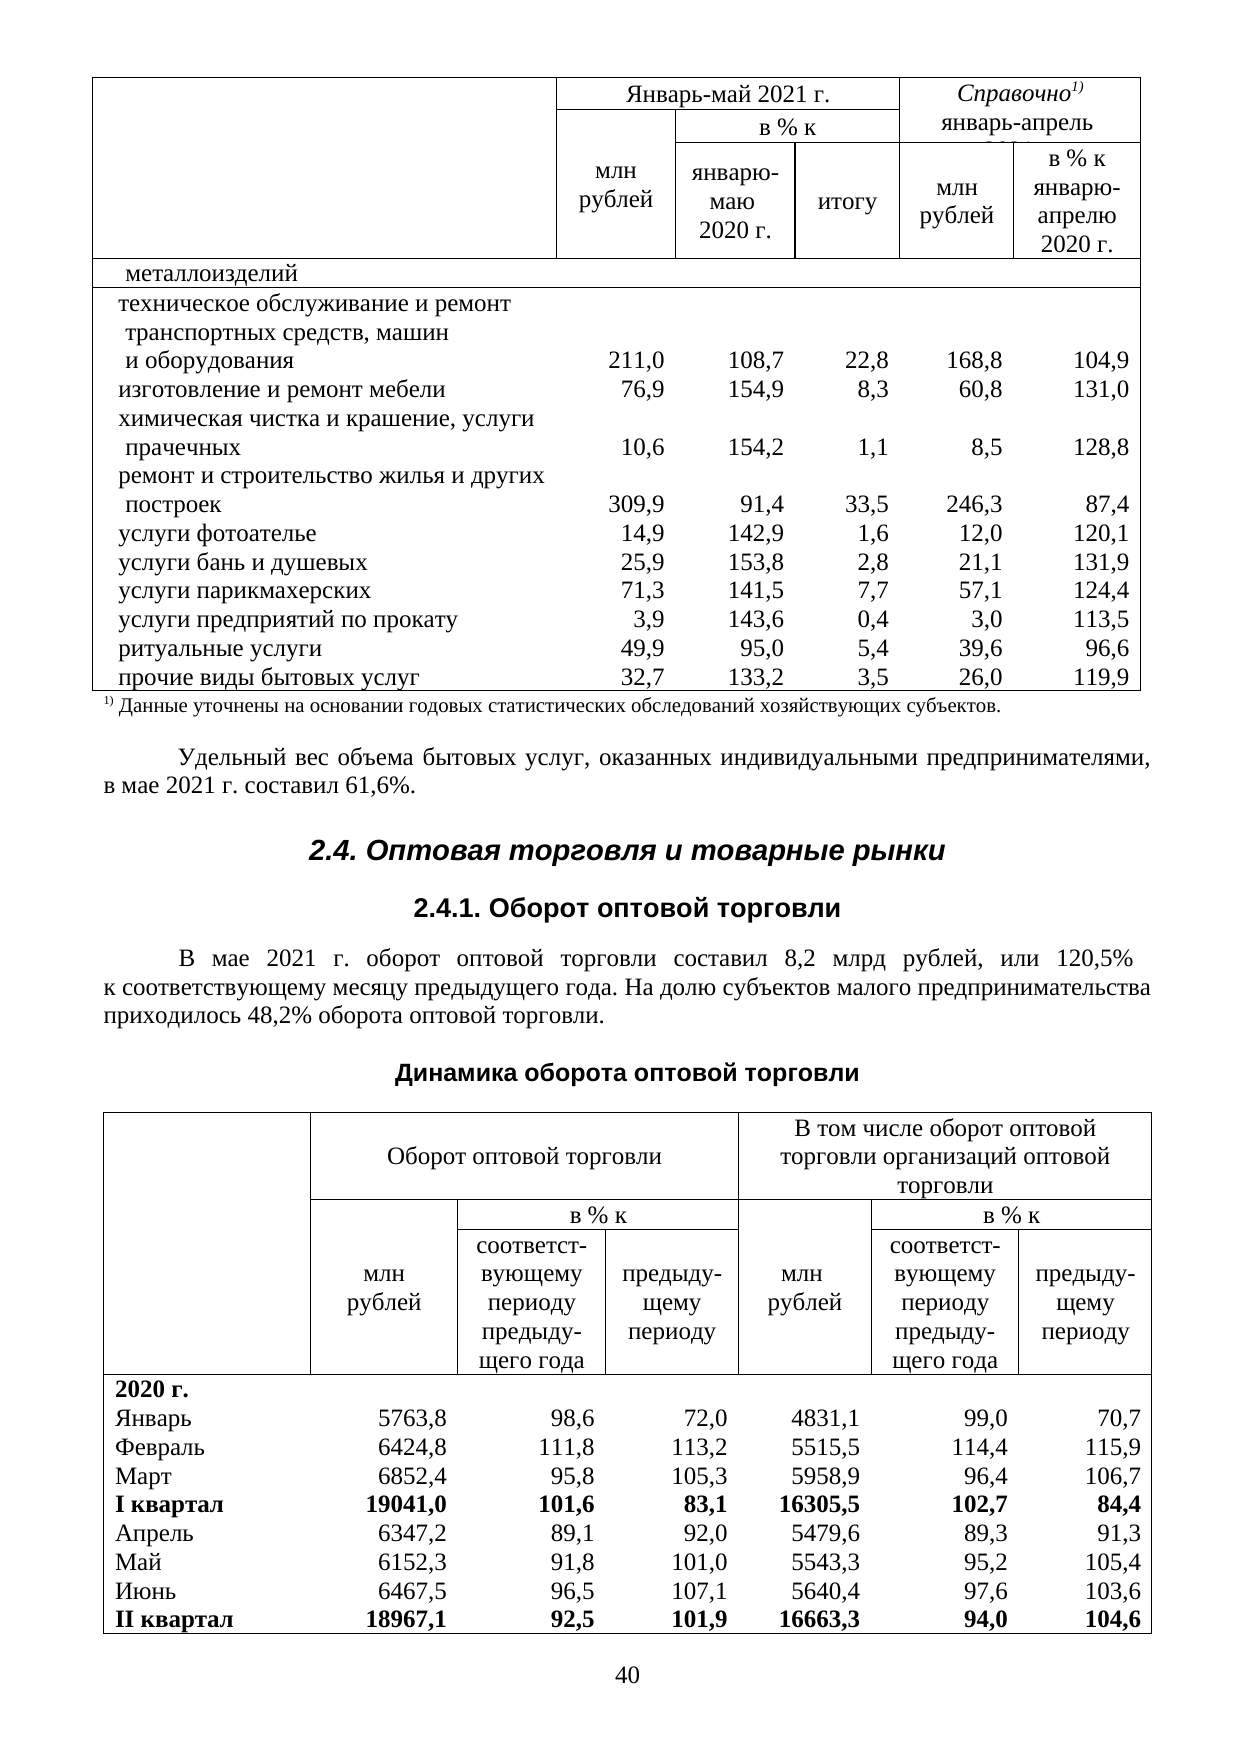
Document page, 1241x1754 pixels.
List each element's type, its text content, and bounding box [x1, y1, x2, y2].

text 2.4.1. Оборот оптовой торговли [103, 892, 1152, 924]
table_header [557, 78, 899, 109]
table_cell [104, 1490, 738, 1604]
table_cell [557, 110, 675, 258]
text Динамика оборота оптовой торговли [103, 1058, 1152, 1087]
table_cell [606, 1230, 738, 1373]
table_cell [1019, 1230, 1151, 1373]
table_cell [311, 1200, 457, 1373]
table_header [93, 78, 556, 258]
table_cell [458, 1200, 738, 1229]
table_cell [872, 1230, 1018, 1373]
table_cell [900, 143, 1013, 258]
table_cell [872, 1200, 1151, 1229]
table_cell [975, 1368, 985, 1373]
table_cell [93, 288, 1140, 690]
text Удельный вес объема бытовых услуг, оказанных индивидуальными предпринимателями, в мае 2021 г. составил 61,6%. [103, 742, 1152, 799]
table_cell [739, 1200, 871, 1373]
text 1) Данные уточнены на основании годовых статистических обследований хозяйствующих субъектов. [103, 693, 1152, 717]
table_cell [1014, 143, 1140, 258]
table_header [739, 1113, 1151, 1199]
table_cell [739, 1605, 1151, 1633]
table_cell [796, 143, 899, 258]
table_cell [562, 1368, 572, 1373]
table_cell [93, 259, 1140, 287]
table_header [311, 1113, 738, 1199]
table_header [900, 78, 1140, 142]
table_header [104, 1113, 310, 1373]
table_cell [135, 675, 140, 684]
text 2.4. Оптовая торговля и товарные рынки [103, 833, 1152, 866]
text В мае 2021 г. оборот оптовой торговли составил 8,2 млрд рублей, или 120,5% к соответствующему месяцу предыдущего года. На долю субъектов малого предпринимательства приходилось 48,2% оборота оптовой торговли. [103, 943, 1152, 1029]
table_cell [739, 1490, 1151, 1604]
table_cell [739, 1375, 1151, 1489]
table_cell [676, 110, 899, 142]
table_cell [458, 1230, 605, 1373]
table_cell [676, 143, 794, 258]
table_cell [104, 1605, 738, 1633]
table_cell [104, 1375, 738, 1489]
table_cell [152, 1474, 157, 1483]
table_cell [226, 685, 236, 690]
